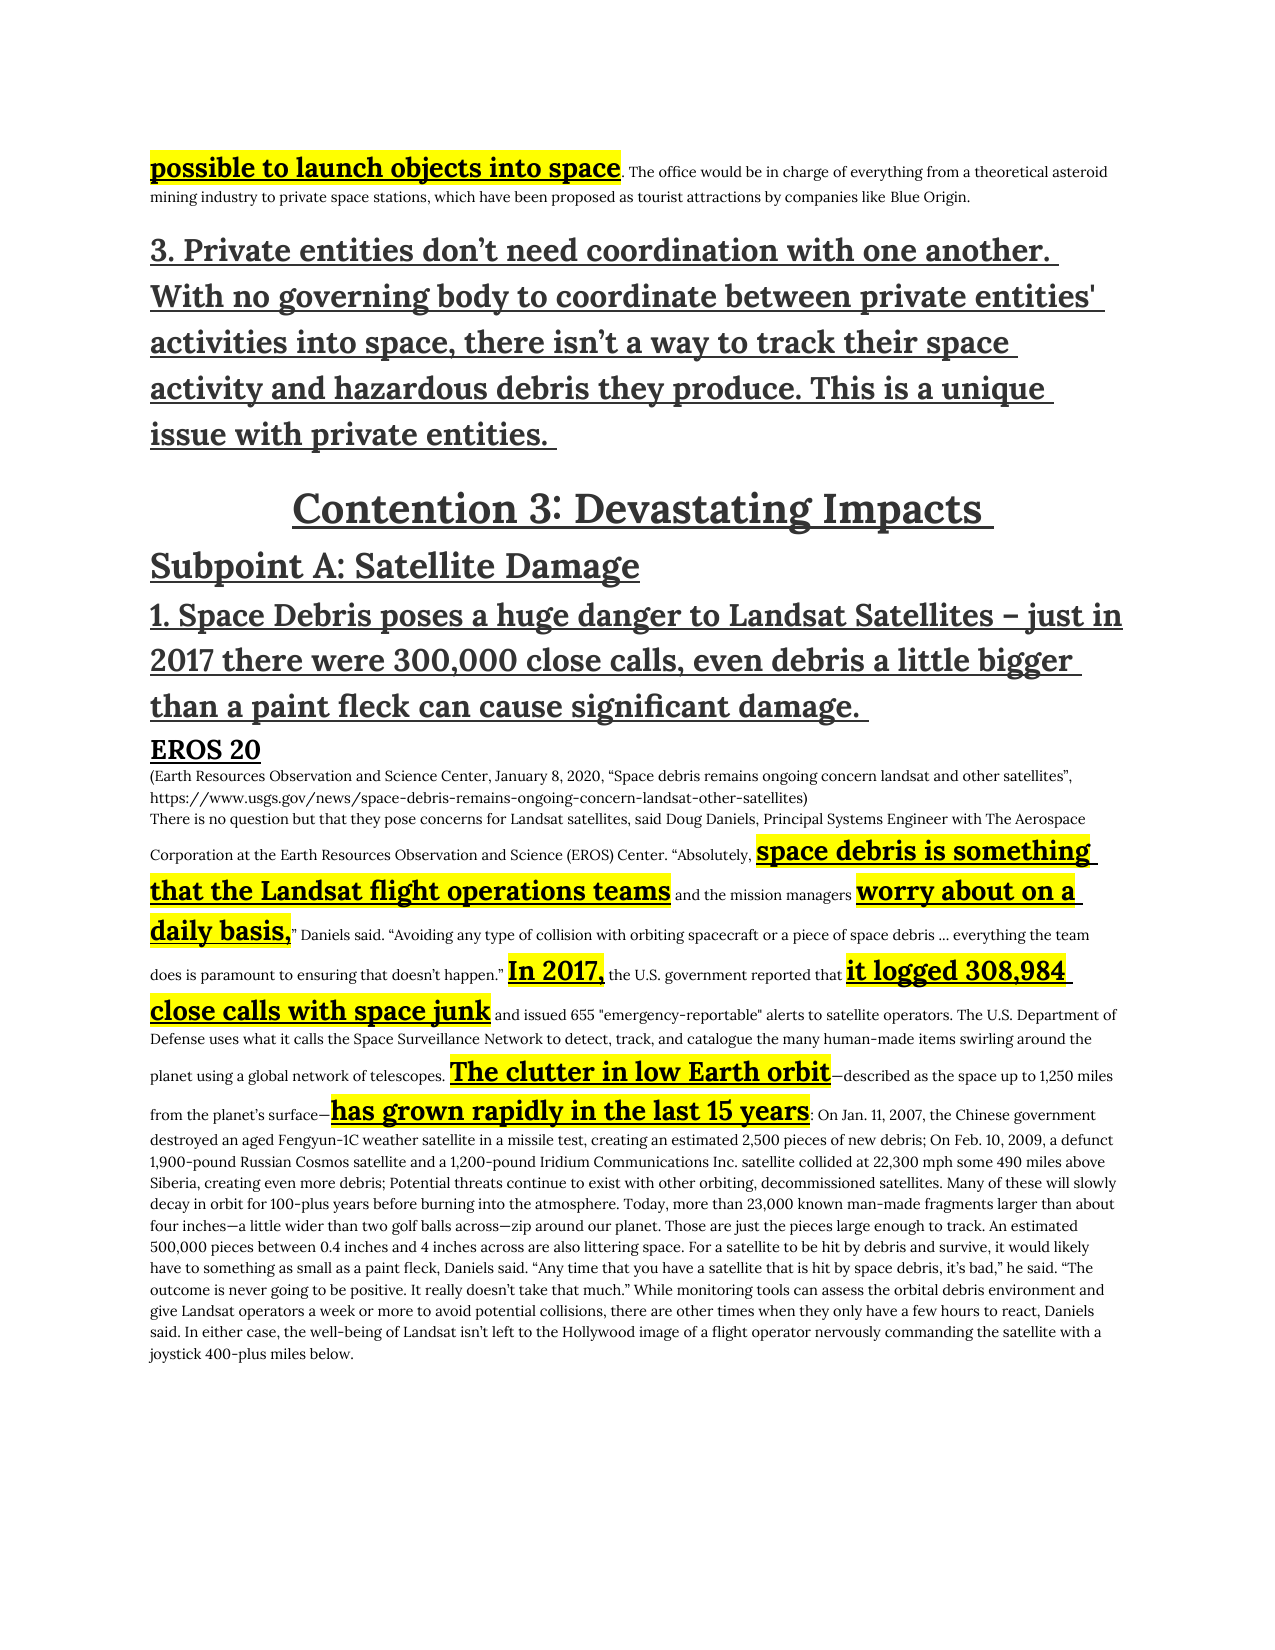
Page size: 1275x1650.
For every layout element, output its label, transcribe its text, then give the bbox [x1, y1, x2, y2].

text There is no question but that they pose concerns for Landsat satellites, said Doug Daniels, Principal Systems Engineer with The Aerospace Corporation at the Earth Resources Observation and Science (EROS) Center. “Absolutely, space debris is something that the Landsat flight operations teams and the mission managers worry about on a daily basis,” Daniels said. “Avoiding any type of collision with orbiting spacecraft or a piece of space debris ... everything the team does is paramount to ensuring that doesn’t happen.” In 2017, the U.S. government reported that it logged 308,984 close calls with space junk and issued 655 "emergency-reportable" alerts to satellite operators. The U.S. Department of Defense uses what it calls the Space Surveillance Network to detect, track, and catalogue the many human-made items swirling around the planet using a global network of telescopes. The clutter in low Earth orbit—described as the space up to 1,250 miles from the planet’s surface—has grown rapidly in the last 15 years: On Jan. 11, 2007, the Chinese government destroyed an aged Fengyun-1C weather satellite in a missile test, creating an estimated 2,500 pieces of new debris; On Feb. 10, 2009, a defunct 1,900-pound Russian Cosmos satellite and a 1,200-pound Iridium Communications Inc. satellite collided at 22,300 mph some 490 miles above Siberia, creating even more debris; Potential threats continue to exist with other orbiting, decommissioned satellites. Many of these will slowly decay in orbit for 100-plus years before burning into the atmosphere. Today, more than 23,000 known man-made fragments larger than about four inches—a little wider than two golf balls across—zip around our planet. Those are just the pieces large enough to track. An estimated 500,000 pieces between 0.4 inches and 4 inches across are also littering space. For a satellite to be hit by debris and survive, it would likely have to something as small as a paint fleck, Daniels said. “Any time that you have a satellite that is hit by space debris, it’s bad,” he said. “The outcome is never going to be positive. It really doesn’t take that much.” While monitoring tools can assess the orbital debris environment and give Landsat operators a week or more to avoid potential collisions, there are other times when they only have a few hours to react, Daniels said. In either case, the well-being of Landsat isn’t left to the Hollywood image of a flight operator nervously commanding the satellite with a joystick 400-plus miles below. [150, 810, 1125, 1363]
subtitle EROS 20 [150, 732, 1125, 767]
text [150, 150, 1125, 206]
subtitle Subpoint A: Satellite Damage [150, 542, 1125, 588]
subtitle Contention 3: Devastating Impacts [150, 481, 1125, 534]
text (Earth Resources Observation and Science Center, January 8, 2020, “Space debris remains ongoing concern landsat and other satellites”, https://www.usgs.gov/news/space-debris-remains-ongoing-concern-landsat-other-satellites) [150, 767, 1125, 807]
subtitle 3. Private entities don’t need coordination with one another. With no governing body to coordinate between private entities' activities into space, there isn’t a way to track their space activity and hazardous debris they produce. This is a unique issue with private entities. [150, 230, 1125, 454]
subtitle 1. Space Debris poses a huge danger to Landsat Satellites – just in 2017 there were 300,000 close calls, even debris a little bigger than a paint fleck can cause significant damage. [150, 594, 1125, 726]
